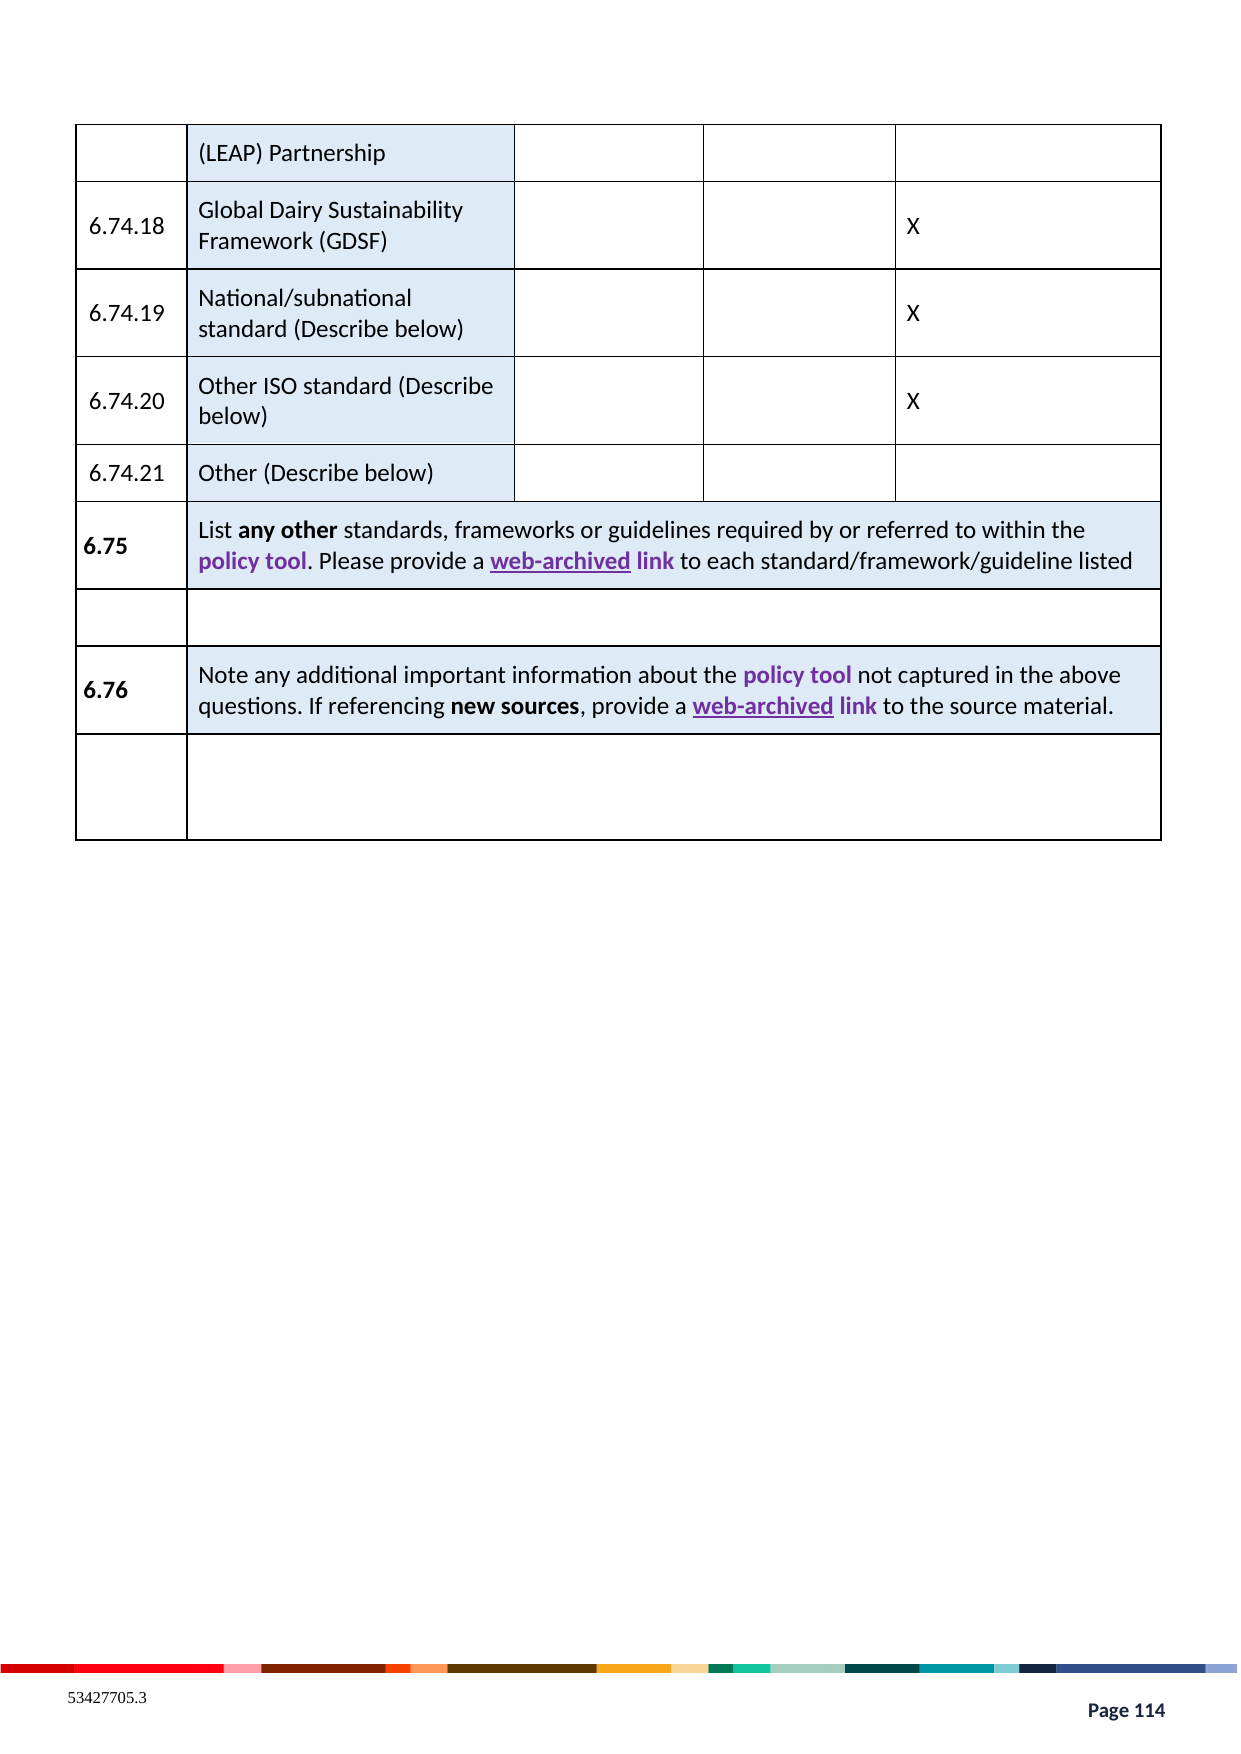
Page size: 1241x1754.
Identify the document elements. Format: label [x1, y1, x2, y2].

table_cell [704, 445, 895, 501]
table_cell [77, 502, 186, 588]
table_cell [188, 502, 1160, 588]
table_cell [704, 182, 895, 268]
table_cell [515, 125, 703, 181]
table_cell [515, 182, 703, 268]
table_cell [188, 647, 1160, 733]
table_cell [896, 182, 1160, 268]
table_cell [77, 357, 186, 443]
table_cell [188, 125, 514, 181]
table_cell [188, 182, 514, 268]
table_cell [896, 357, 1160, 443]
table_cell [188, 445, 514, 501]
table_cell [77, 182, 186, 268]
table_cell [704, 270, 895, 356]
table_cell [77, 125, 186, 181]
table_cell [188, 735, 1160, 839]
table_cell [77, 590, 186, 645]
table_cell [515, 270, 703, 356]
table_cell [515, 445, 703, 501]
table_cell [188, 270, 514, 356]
picture [0, 1664, 1236, 1673]
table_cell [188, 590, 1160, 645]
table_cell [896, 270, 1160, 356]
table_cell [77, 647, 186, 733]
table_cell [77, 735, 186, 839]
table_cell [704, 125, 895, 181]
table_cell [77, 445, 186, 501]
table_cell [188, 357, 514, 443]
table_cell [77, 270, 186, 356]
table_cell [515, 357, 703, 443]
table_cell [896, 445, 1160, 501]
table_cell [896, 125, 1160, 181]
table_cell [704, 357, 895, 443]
